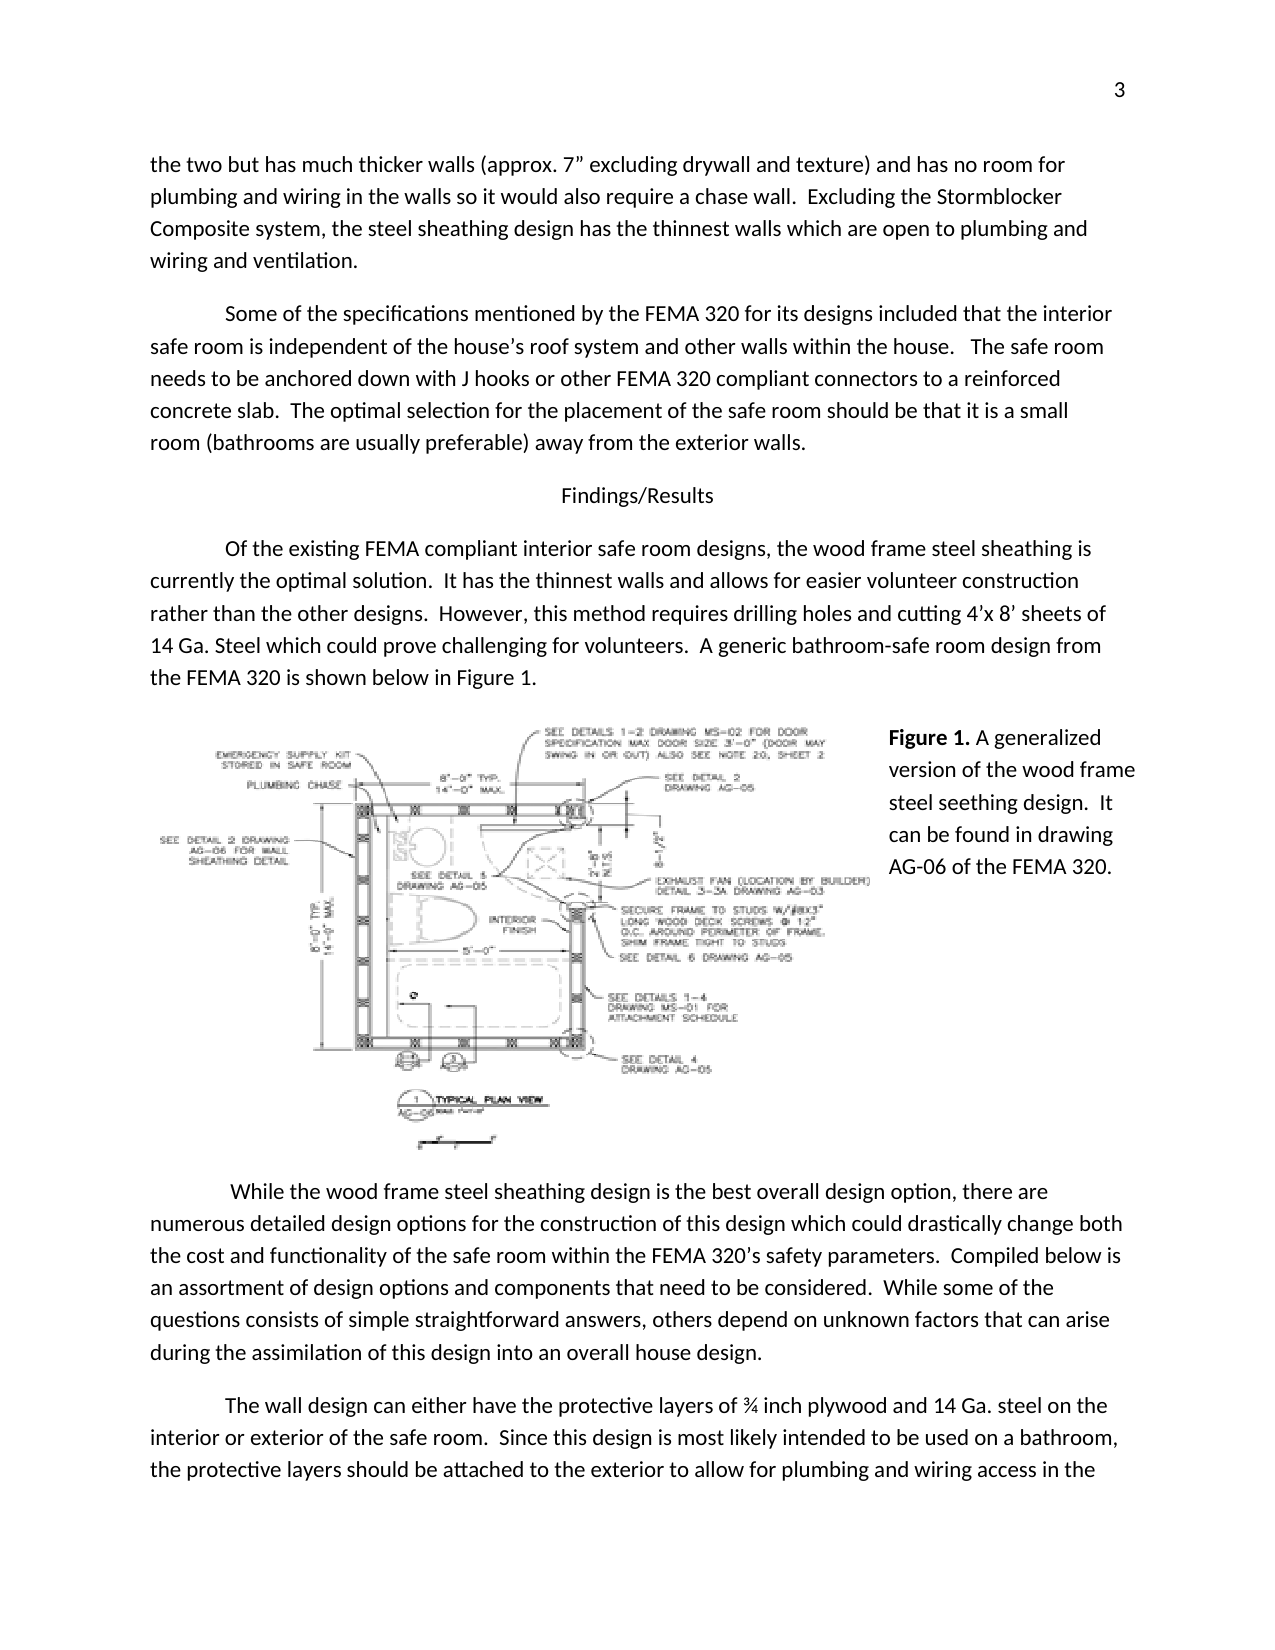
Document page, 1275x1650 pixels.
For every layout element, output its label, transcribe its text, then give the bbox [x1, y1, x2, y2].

text While the wood frame steel sheathing design is the best overall design option, there are numerous detailed design options for the construction of this design which could drastically change both the cost and functionality of the safe room within the FEMA 320’s safety parameters. Compiled below is an assortment of design options and components that need to be considered. While some of the questions consists of simple straightforward answers, others depend on unknown factors that can arise during the assimilation of this design into an overall house design. [150, 1177, 1125, 1366]
text Of the existing FEMA compliant interior safe room designs, the wood frame steel sheathing is currently the optimal solution. It has the thinnest walls and allows for easier volunteer construction rather than the other designs. However, this method requires drilling holes and cutting 4’x 8’ sheets of 14 Ga. Steel which could prove challenging for volunteers. A generic bathroom-safe room design from the FEMA 320 is shown below in Figure 1. [150, 534, 1125, 691]
picture [150, 716, 882, 1152]
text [150, 1391, 1125, 1483]
text Findings/Results [150, 481, 1125, 509]
text Some of the specifications mentioned by the FEMA 320 for its designs included that the interior safe room is independent of the house’s roof system and other walls within the house. The safe room needs to be anchored down with J hooks or other FEMA 320 compliant connectors to a reinforced concrete slab. The optimal selection for the placement of the safe room should be that it is a small room (bathrooms are usually preferable) away from the exterior walls. [150, 299, 1125, 456]
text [150, 150, 1125, 274]
